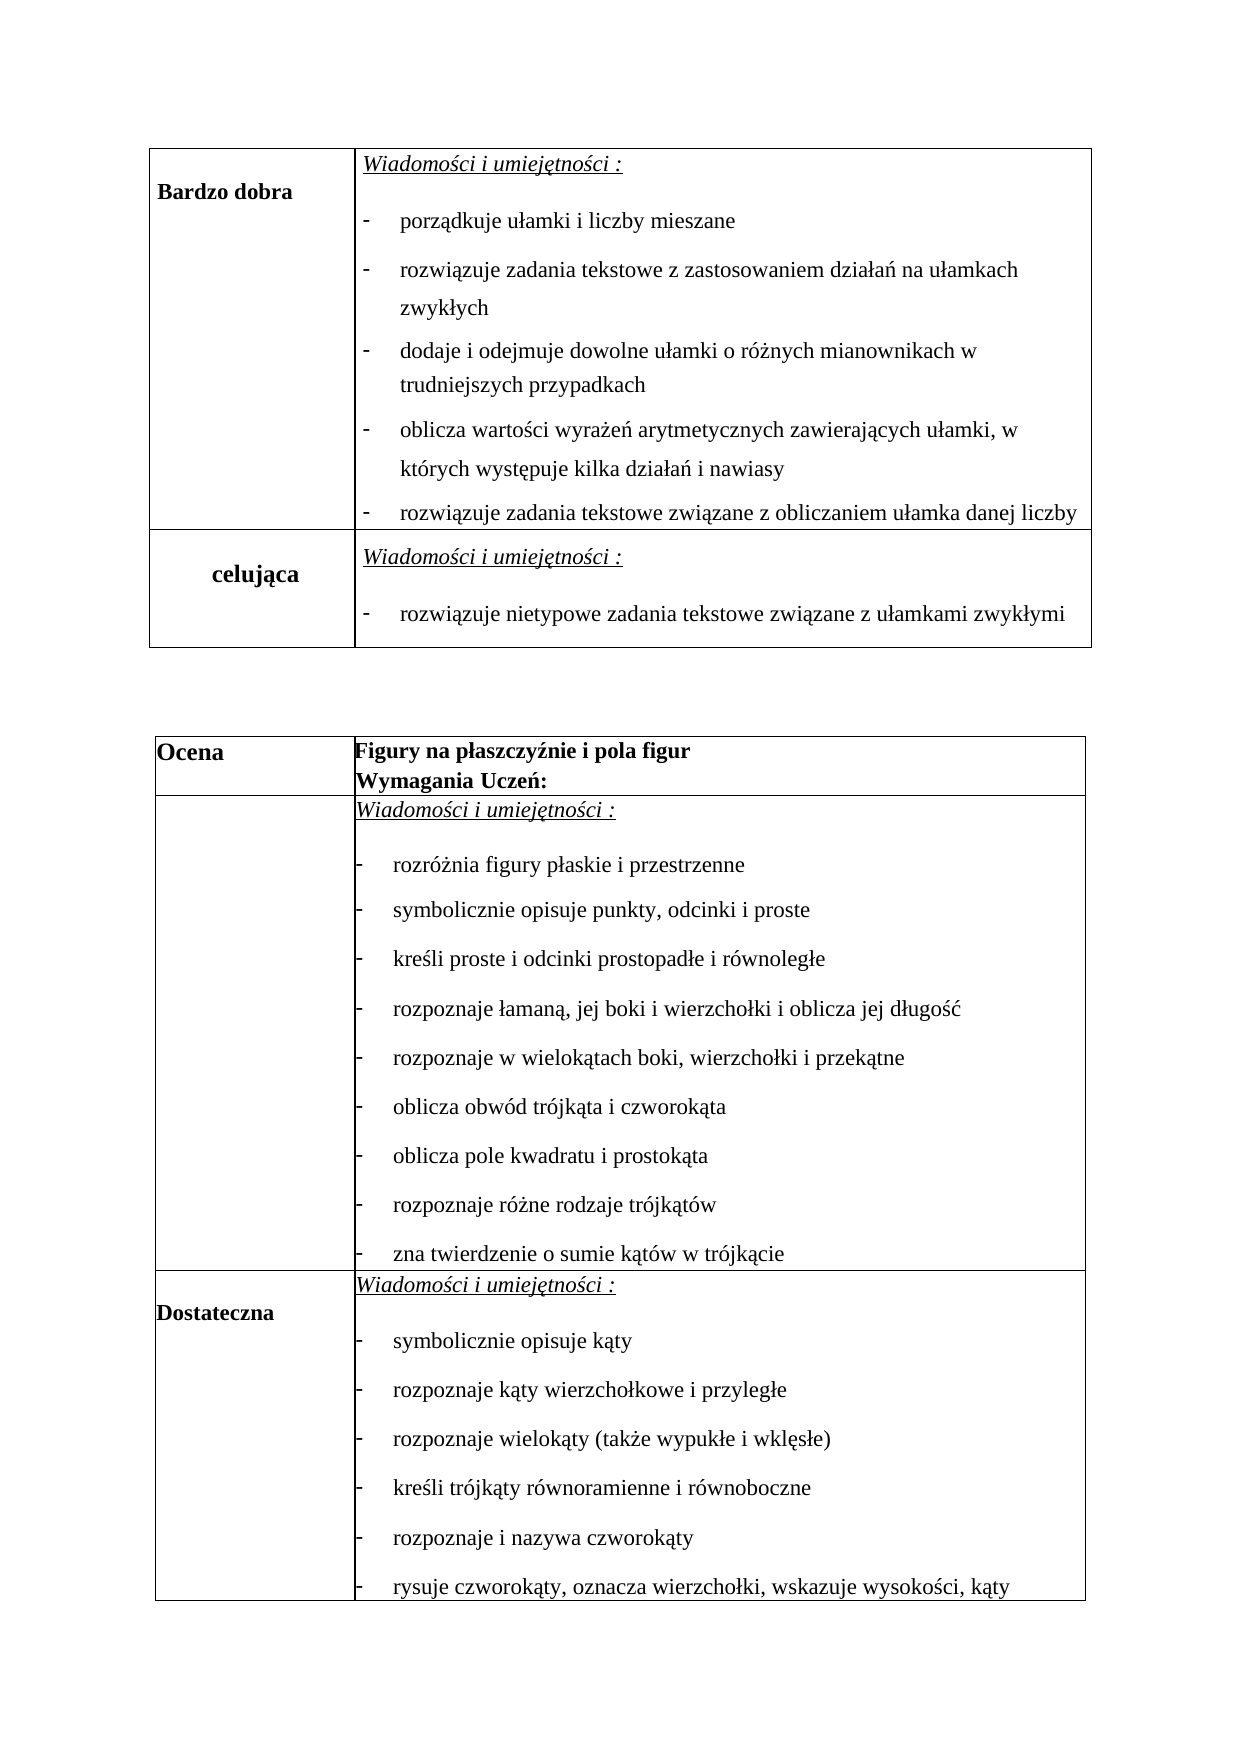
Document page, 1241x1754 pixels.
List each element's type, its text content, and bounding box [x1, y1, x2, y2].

table_cell Wiadomości i umiejętności : rozróżnia figury płaskie i przestrzenne symbolicznie opisuje punkty, odcinki i proste kreśli proste i odcinki prostopadłe i równoległe rozpoznaje łamaną, jej boki i wierzchołki i oblicza jej długość rozpoznaje w wielokątach boki, wierzchołki i przekątne oblicza obwód trójkąta i czworokąta oblicza pole kwadratu i prostokąta rozpoznaje różne rodzaje trójkątów zna twierdzenie o sumie kątów w trójkącie [356, 796, 1085, 1270]
table_cell Wiadomości i umiejętności : rozwiązuje nietypowe zadania tekstowe związane z ułamkami zwykłymi [356, 530, 1091, 647]
table_cell Wiadomości i umiejętności : porządkuje ułamki i liczby mieszane rozwiązuje zadania tekstowe z zastosowaniem działań na ułamkach zwykłych dodaje i odejmuje dowolne ułamki o różnych mianownikach w trudniejszych przypadkach oblicza wartości wyrażeń arytmetycznych zawierających ułamki, w których występuje kilka działań i nawiasy rozwiązuje zadania tekstowe związane z obliczaniem ułamka danej liczby [356, 149, 1091, 529]
table_cell celująca [150, 530, 354, 647]
table_cell Bardzo dobra [150, 149, 354, 529]
table_header Figury na płaszczyźnie i pola figur Wymagania Uczeń: [356, 737, 1085, 795]
table_header Ocena [156, 737, 354, 795]
table_cell [156, 796, 354, 1270]
table_cell Dostateczna [156, 1271, 354, 1600]
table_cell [356, 1271, 1085, 1600]
